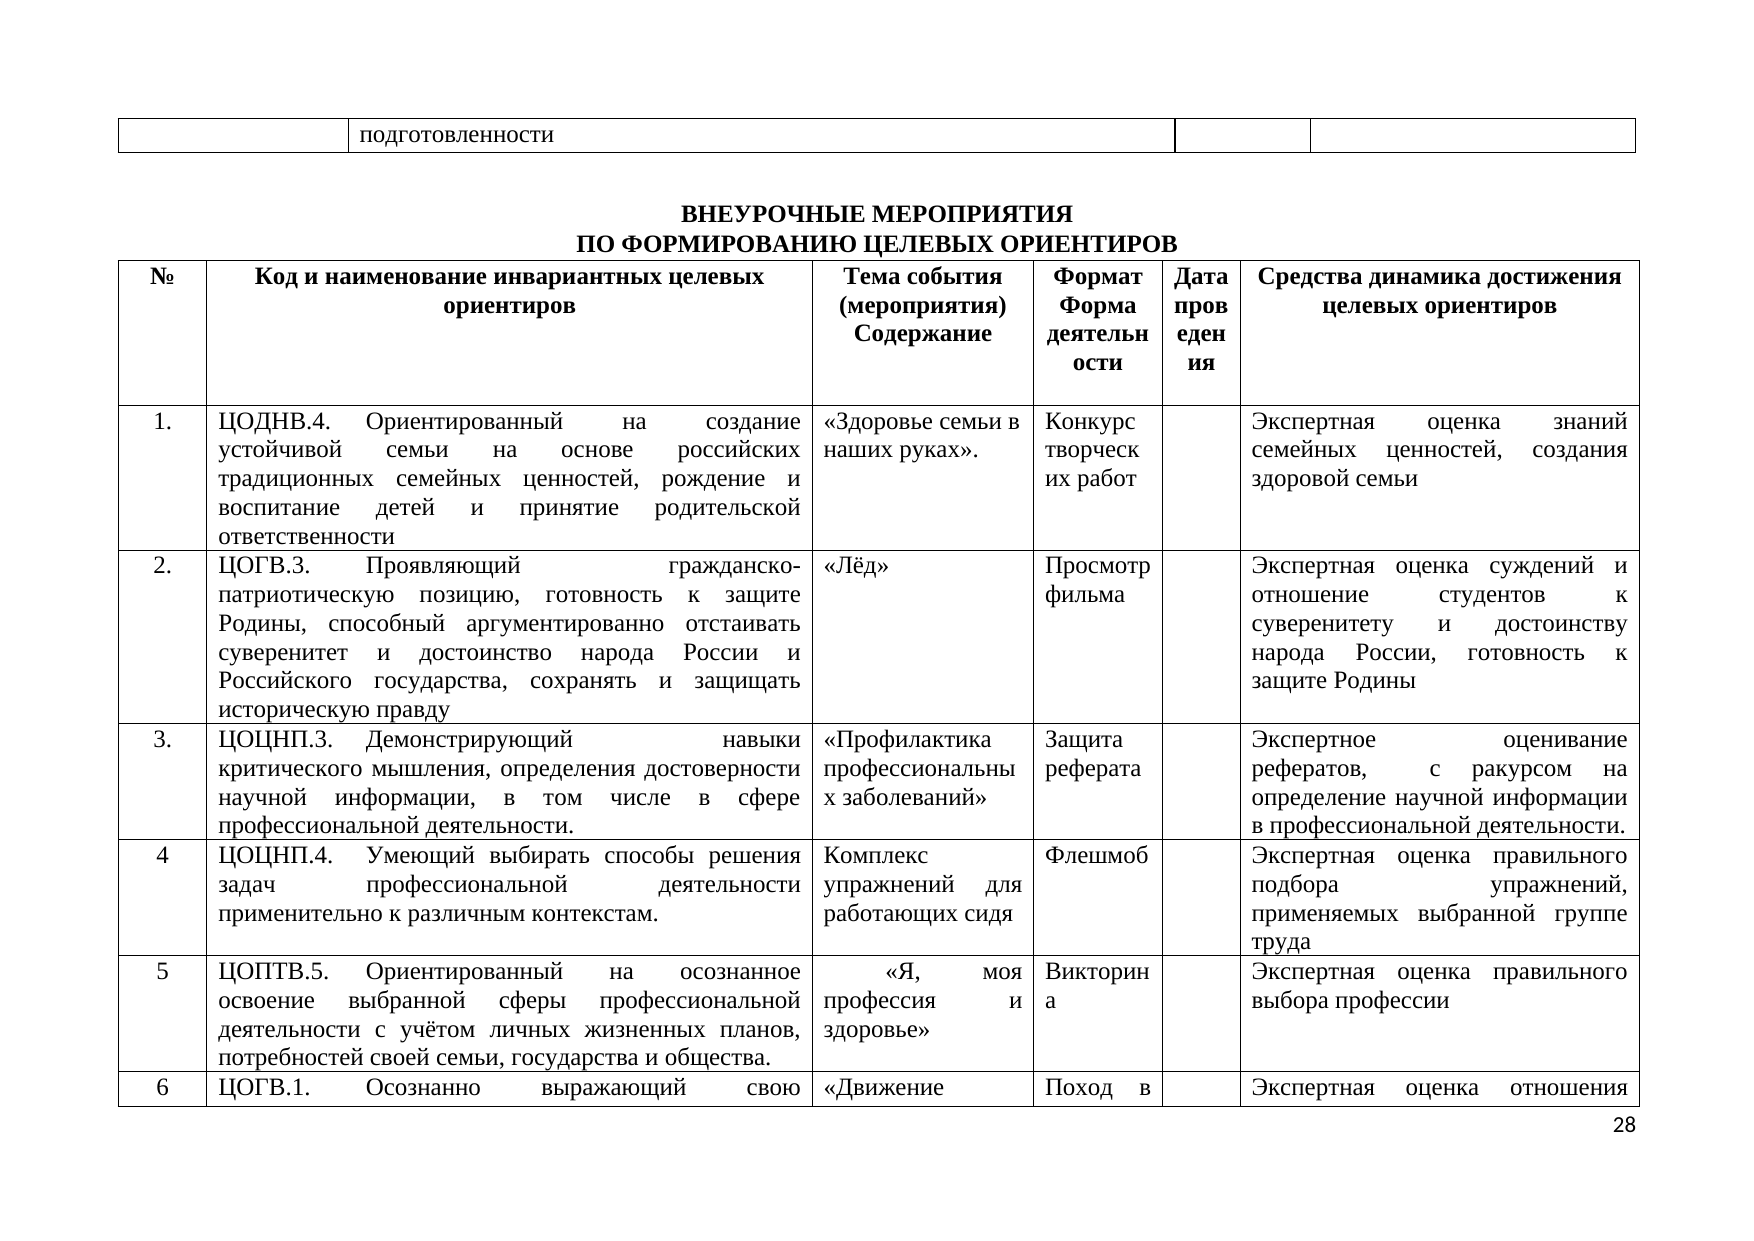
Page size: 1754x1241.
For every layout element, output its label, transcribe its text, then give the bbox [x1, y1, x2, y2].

table_cell ЦОЦНП.4. Умеющий выбирать способы решения задач профессиональной деятельности применительно к различным контекстам. [207, 840, 812, 955]
table_cell [1163, 724, 1240, 839]
table_cell ЦОДНВ.4. Ориентированный на создание устойчивой семьи на основе российских традиционных семейных ценностей, рождение и воспитание детей и принятие родительской ответственности [207, 406, 812, 549]
table_cell Защита реферата [1034, 724, 1162, 839]
table_cell [1163, 1072, 1240, 1106]
table_cell Экспертная оценка знаний семейных ценностей, создания здоровой семьи [1241, 406, 1639, 549]
table_cell «Движение вверх» [813, 1072, 1033, 1106]
table_cell Экспертная оценка правильного выбора профессии [1241, 956, 1639, 1071]
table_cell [119, 119, 348, 152]
table_cell ЦОЦНП.3. Демонстрирующий навыки критического мышления, определения достоверности научной информации, в том числе в сфере профессиональной деятельности. [207, 724, 812, 839]
table_cell «Профилактика профессиональных заболеваний» [813, 724, 1033, 839]
table_cell «Я, моя профессия и здоровье» [813, 956, 1033, 1071]
table_cell 5 [119, 956, 206, 1071]
table_header Код и наименование инвариантных целевых ориентиров [207, 261, 812, 405]
table_cell Комплекс упражнений для работающих сидя [813, 840, 1033, 955]
table_cell [1163, 840, 1240, 955]
table_header Тема события (мероприятия) Содержание [813, 261, 1033, 405]
table_cell ЦОПТВ.5. Ориентированный на осознанное освоение выбранной сферы профессиональной деятельности с учётом личных жизненных планов, потребностей своей семьи, государства и общества. [207, 956, 812, 1071]
table_cell [1163, 406, 1240, 549]
table_cell Экспертное оценивание рефератов, с ракурсом на определение научной информации в профессиональной деятельности. [1241, 724, 1639, 839]
table_cell Конкурс творческих работ [1034, 406, 1162, 549]
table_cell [1176, 119, 1310, 152]
table_cell 1. [119, 406, 206, 549]
text ВНЕУРОЧНЫЕ МЕРОПРИЯТИЯ [118, 199, 1636, 228]
table_cell [1163, 551, 1240, 723]
table_cell Викторина [1034, 956, 1162, 1071]
table_cell Просмотр фильма [1034, 551, 1162, 723]
table_cell Экспертная оценка правильного подбора упражнений, применяемых выбранной группе труда [1241, 840, 1639, 955]
table_cell [1163, 956, 1240, 1071]
table_cell «Лёд» [813, 551, 1033, 723]
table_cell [349, 119, 1174, 152]
table_cell ЦОГВ.3. Проявляющий гражданско-патриотическую позицию, готовность к защите Родины, способный аргументированно отстаивать суверенитет и достоинство народа России и Российского государства, сохранять и защищать историческую правду [207, 551, 812, 723]
table_header Дата проведения [1163, 261, 1240, 405]
table_cell «Здоровье семьи в наших руках». [813, 406, 1033, 549]
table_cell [207, 1072, 812, 1106]
table_header Средства динамика достижения целевых ориентиров [1241, 261, 1639, 405]
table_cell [1241, 1072, 1639, 1106]
table_cell 3. [119, 724, 206, 839]
table_cell 4 [119, 840, 206, 955]
text ПО ФОРМИРОВАНИЮ ЦЕЛЕВЫХ ОРИЕНТИРОВ [118, 229, 1636, 258]
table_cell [1311, 119, 1635, 152]
table_cell Экспертная оценка суждений и отношение студентов к суверенитету и достоинству народа России, готовность к защите Родины [1241, 551, 1639, 723]
table_header Формат Форма деятельности [1034, 261, 1162, 405]
table_header № [119, 261, 206, 405]
table_cell 2. [119, 551, 206, 723]
table_cell Поход в кинотеатр [1034, 1072, 1162, 1106]
table_cell Флешмоб [1034, 840, 1162, 955]
table_cell 6 [119, 1072, 206, 1106]
